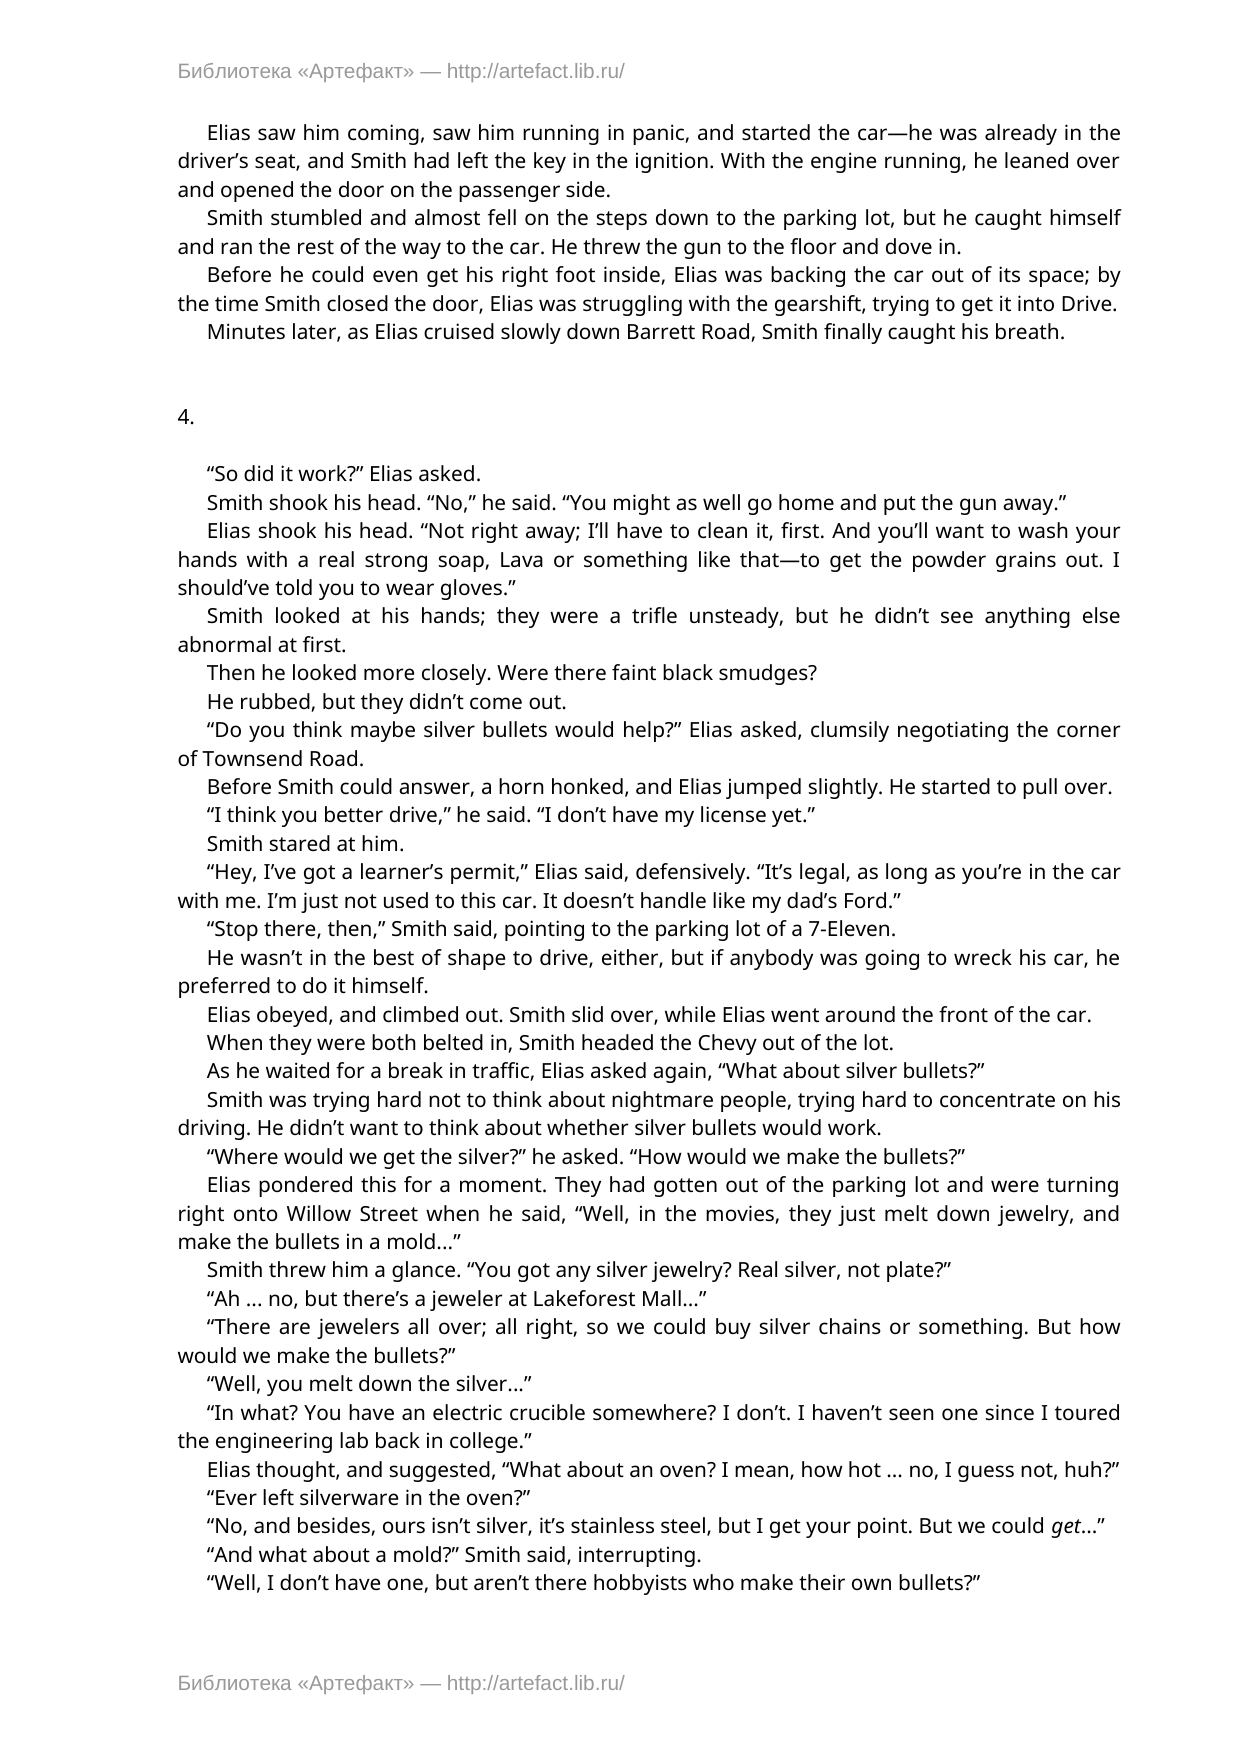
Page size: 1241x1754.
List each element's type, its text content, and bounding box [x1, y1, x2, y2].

text “Stop there, then,” Smith said, pointing to the parking lot of a 7-Eleven. [177, 914, 1122, 943]
text Before Smith could answer, a horn honked, and Elias jumped slightly. He started to pull over. [177, 772, 1122, 801]
text Elias pondered this for a moment. They had gotten out of the parking lot and were turning right onto Willow Street when he said, “Well, in the movies, they just melt down jewelry, and make the bullets in a mold...” [177, 1170, 1122, 1256]
text “There are jewelers all over; all right, so we could buy silver chains or something. But how would we make the bullets?” [177, 1312, 1122, 1369]
text “Ever left silverware in the oven?” [177, 1483, 1122, 1512]
text Smith was trying hard not to think about nightmare people, trying hard to concentrate on his driving. He didn’t want to think about whether silver bullets would work. [177, 1085, 1122, 1142]
text Elias obeyed, and climbed out. Smith slid over, while Elias went around the front of the car. [177, 1000, 1122, 1028]
text 4. [177, 402, 1122, 431]
text Minutes later, as Elias cruised slowly down Barrett Road, Smith finally caught his breath. [177, 317, 1122, 346]
text “In what? You have an electric crucible somewhere? I don’t. I haven’t seen one since I toured the engineering lab back in college.” [177, 1398, 1122, 1455]
text “Do you think maybe silver bullets would help?” Elias asked, clumsily negotiating the corner of Townsend Road. [177, 715, 1122, 772]
text He rubbed, but they didn’t come out. [177, 687, 1122, 715]
text Elias shook his head. “Not right away; I’ll have to clean it, first. And you’ll want to wash your hands with a real strong soap, Lava or something like that—to get the powder grains out. I should’ve told you to wear gloves.” [177, 516, 1122, 602]
text Elias thought, and suggested, “What about an oven? I mean, how hot ... no, I guess not, huh?” [177, 1455, 1122, 1483]
text Before he could even get his right foot inside, Elias was backing the car out of its space; by the time Smith closed the door, Elias was struggling with the gearshift, trying to get it into Drive. [177, 260, 1122, 317]
text Smith shook his head. “No,” he said. “You might as well go home and put the gun away.” [177, 488, 1122, 516]
text Smith looked at his hands; they were a trifle unsteady, but he didn’t see anything else abnormal at first. [177, 602, 1122, 658]
text Then he looked more closely. Were there faint black smudges? [177, 658, 1122, 687]
text Smith stumbled and almost fell on the steps down to the parking lot, but he caught himself and ran the rest of the way to the car. He threw the gun to the floor and dove in. [177, 203, 1122, 260]
text “Ah ... no, but there’s a jeweler at Lakeforest Mall...” [177, 1284, 1122, 1312]
text “I think you better drive,” he said. “I don’t have my license yet.” [177, 801, 1122, 829]
text Smith threw him a glance. “You got any silver jewelry? Real silver, not plate?” [177, 1256, 1122, 1284]
text “Well, you melt down the silver...” [177, 1369, 1122, 1398]
text “Hey, I’ve got a learner’s permit,” Elias said, defensively. “It’s legal, as long as you’re in the car with me. I’m just not used to this car. It doesn’t handle like my dad’s Ford.” [177, 857, 1122, 914]
text “Where would we get the silver?” he asked. “How would we make the bullets?” [177, 1142, 1122, 1170]
text “And what about a mold?” Smith said, interrupting. [177, 1540, 1122, 1568]
text Smith stared at him. [177, 829, 1122, 857]
text Elias saw him coming, saw him running in panic, and started the car—he was already in the driver’s seat, and Smith had left the key in the ignition. With the engine running, he leaned over and opened the door on the passenger side. [177, 118, 1122, 203]
text “Well, I don’t have one, but aren’t there hobbyists who make their own bullets?” [177, 1568, 1122, 1597]
text As he waited for a break in traffic, Elias asked again, “What about silver bullets?” [177, 1057, 1122, 1085]
text When they were both belted in, Smith headed the Chevy out of the lot. [177, 1028, 1122, 1057]
text “So did it work?” Elias asked. [177, 459, 1122, 488]
text “No, and besides, ours isn’t silver, it’s stainless steel, but I get your point. But we could get...” [177, 1512, 1122, 1540]
text He wasn’t in the best of shape to drive, either, but if anybody was going to wreck his car, he preferred to do it himself. [177, 943, 1122, 1000]
